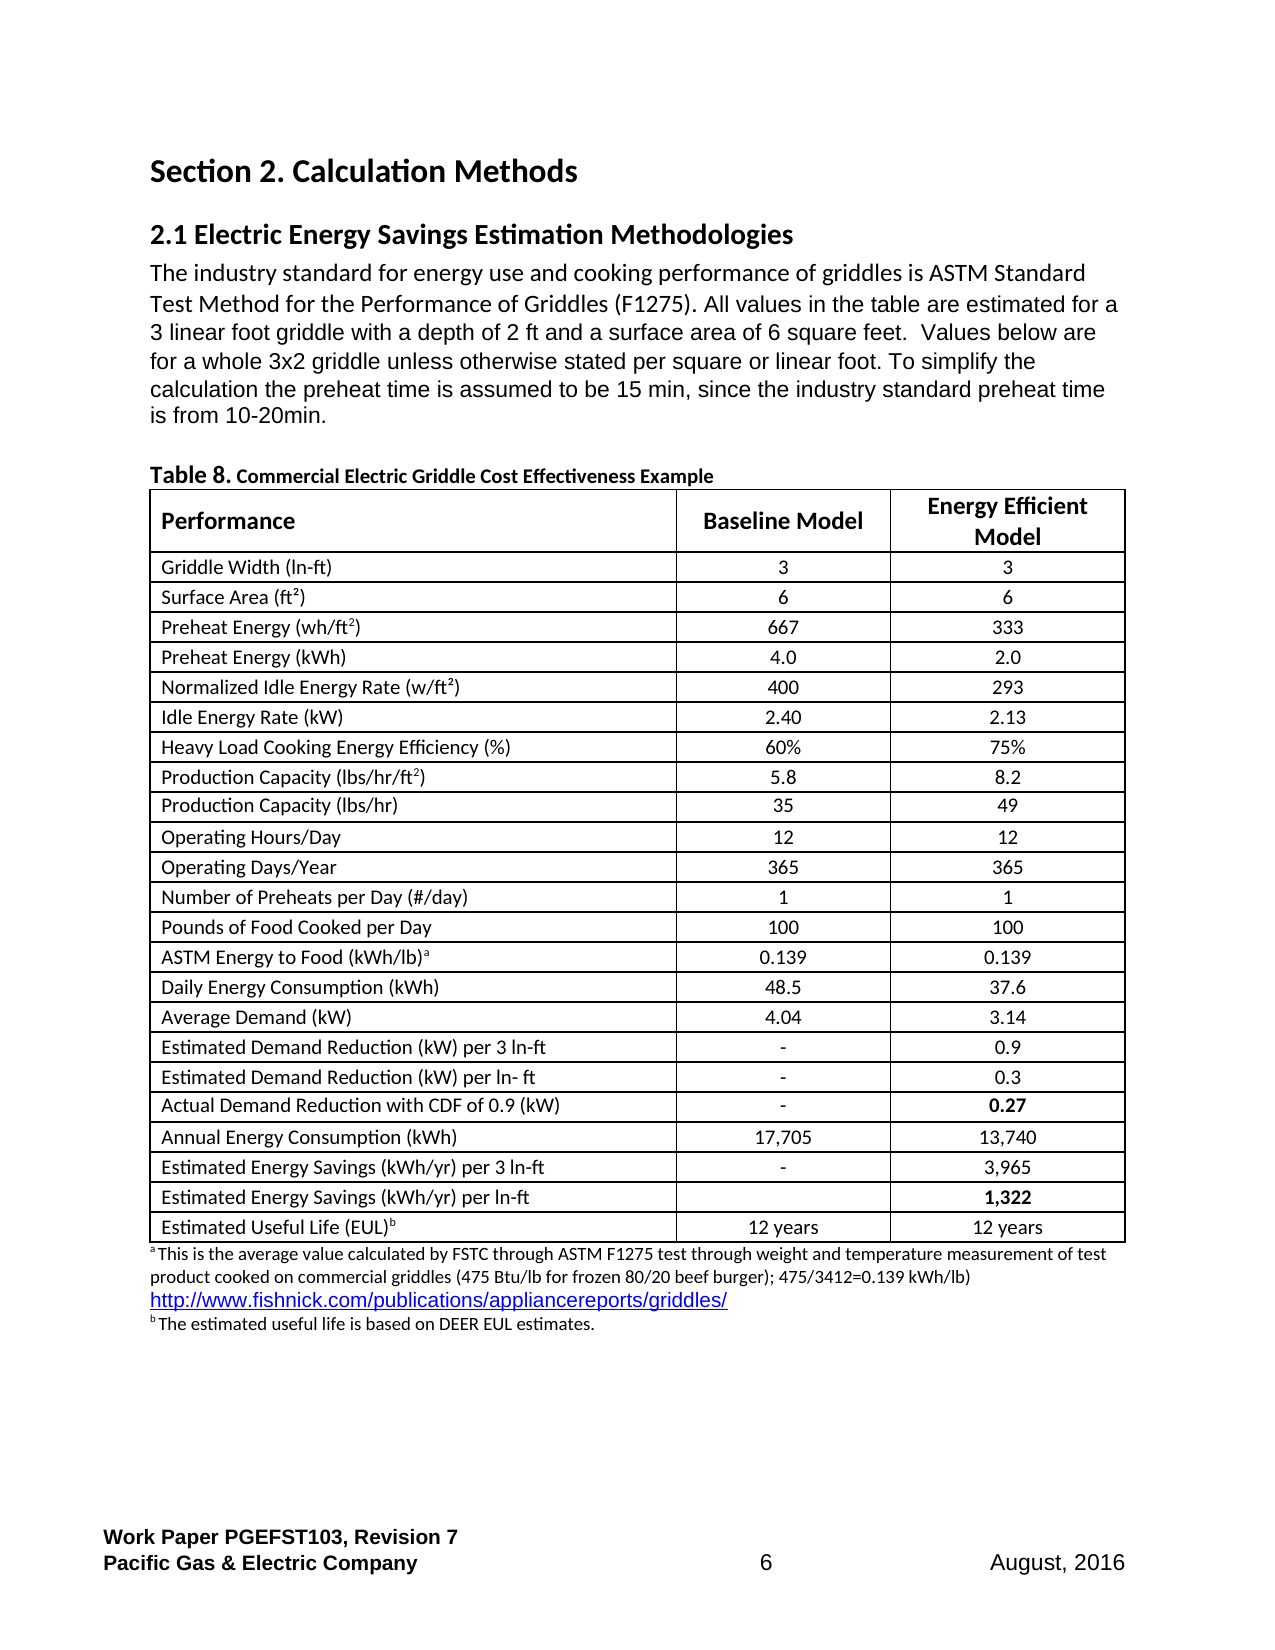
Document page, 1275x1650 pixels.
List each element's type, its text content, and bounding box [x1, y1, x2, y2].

table_cell Griddle Width (ln-ft) [151, 553, 676, 581]
table_cell 60% [677, 733, 890, 761]
table_cell 2.0 [891, 643, 1124, 671]
table_cell 5.8 [677, 763, 890, 791]
table_cell Number of Preheats per Day (#/day) [151, 883, 676, 911]
table_header Energy Efficient Model [891, 490, 1124, 551]
table_cell 17,705 [677, 1123, 890, 1151]
table_cell 48.5 [677, 973, 890, 1001]
table_cell 75% [891, 733, 1124, 761]
table_cell 8.2 [891, 763, 1124, 791]
table_cell 13,740 [891, 1123, 1124, 1151]
table_cell 49 [891, 793, 1124, 821]
table_cell 12 years [677, 1213, 890, 1241]
text The industry standard for energy use and cooking performance of griddles is ASTM Standard Test Method for the Performance of Griddles (F1275). All values in the table are estimated for a 3 linear foot griddle with a depth of 2 ft and a surface area of 6 square feet. Values below are for a whole 3x2 griddle unless otherwise stated per square or linear foot. To simplify the calculation the preheat time is assumed to be 15 min, since the industry standard preheat time is from 10-20min. [150, 258, 1125, 428]
table_cell 35 [677, 793, 890, 821]
table_cell Pounds of Food Cooked per Day [151, 913, 676, 941]
table_cell 2.13 [891, 703, 1124, 731]
table_cell Operating Hours/Day [151, 823, 676, 851]
table_cell - [677, 1033, 890, 1061]
table_cell 12 [677, 823, 890, 851]
table_cell 3 [891, 553, 1124, 581]
table_cell 100 [891, 913, 1124, 941]
table_cell 0.27 [891, 1093, 1124, 1121]
table_cell Daily Energy Consumption (kWh) [151, 973, 676, 1001]
text b The estimated useful life is based on DEER EUL estimates. [150, 1312, 1125, 1335]
table_cell 6 [891, 583, 1124, 611]
table_cell 365 [677, 853, 890, 881]
table_cell Production Capacity (lbs/hr/ft2) [151, 763, 676, 791]
table_cell Estimated Demand Reduction (kW) per 3 ln-ft [151, 1033, 676, 1061]
table_cell 12 years [891, 1213, 1124, 1241]
table_cell Operating Days/Year [151, 853, 676, 881]
table_cell Estimated Energy Savings (kWh/yr) per 3 ln-ft [151, 1153, 676, 1181]
text http://www.fishnick.com/publications/appliancereports/griddles/ [150, 1288, 1125, 1312]
table_cell ASTM Energy to Food (kWh/lb)a [151, 943, 676, 971]
table_cell Heavy Load Cooking Energy Efficiency (%) [151, 733, 676, 761]
table_cell 667 [677, 613, 890, 641]
table_cell 1 [891, 883, 1124, 911]
table_header Performance [151, 490, 676, 551]
table_cell Surface Area (ft²) [151, 583, 676, 611]
table_cell 12 [891, 823, 1124, 851]
table_cell Actual Demand Reduction with CDF of 0.9 (kW) [151, 1093, 676, 1121]
table_cell 333 [891, 613, 1124, 641]
table_cell Preheat Energy (kWh) [151, 643, 676, 671]
table_cell 365 [891, 853, 1124, 881]
table_cell 3,965 [891, 1153, 1124, 1181]
table_cell - [677, 1063, 890, 1091]
text Table 8. Commercial Electric Griddle Cost Effectiveness Example [150, 459, 1125, 489]
text a This is the average value calculated by FSTC through ASTM F1275 test through weight and temperature measurement of test product cooked on commercial griddles (475 Btu/lb for frozen 80/20 beef burger); 475/3412=0.139 kWh/lb) [150, 1243, 1125, 1288]
table_cell 1,322 [891, 1183, 1124, 1211]
table_cell Average Demand (kW) [151, 1003, 676, 1031]
table_cell 0.139 [891, 943, 1124, 971]
table_cell Idle Energy Rate (kW) [151, 703, 676, 731]
table_cell 37.6 [891, 973, 1124, 1001]
subtitle Section 2. Calculation Methods [150, 150, 1125, 191]
table_cell Estimated Energy Savings (kWh/yr) per ln-ft [151, 1183, 676, 1211]
table_cell 3.14 [891, 1003, 1124, 1031]
table_header Baseline Model [677, 490, 890, 551]
table_cell Normalized Idle Energy Rate (w/ft²) [151, 673, 676, 701]
table_cell Preheat Energy (wh/ft2) [151, 613, 676, 641]
table_cell 4.0 [677, 643, 890, 671]
table_cell 100 [677, 913, 890, 941]
table_cell Annual Energy Consumption (kWh) [151, 1123, 676, 1151]
table_cell - [677, 1153, 890, 1181]
table_cell [677, 1183, 890, 1211]
table_cell Production Capacity (lbs/hr) [151, 793, 676, 821]
table_cell 2.40 [677, 703, 890, 731]
table_cell 0.9 [891, 1033, 1124, 1061]
table_cell 400 [677, 673, 890, 701]
table_cell 6 [677, 583, 890, 611]
table_cell Estimated Useful Life (EUL)b [151, 1213, 676, 1241]
table_cell - [677, 1093, 890, 1121]
table_cell 3 [677, 553, 890, 581]
subtitle 2.1 Electric Energy Savings Estimation Methodologies [150, 216, 1125, 251]
table_cell 1 [677, 883, 890, 911]
table_cell Estimated Demand Reduction (kW) per ln- ft [151, 1063, 676, 1091]
table_cell 293 [891, 673, 1124, 701]
table_cell 0.139 [677, 943, 890, 971]
table_cell 4.04 [677, 1003, 890, 1031]
table_cell 0.3 [891, 1063, 1124, 1091]
